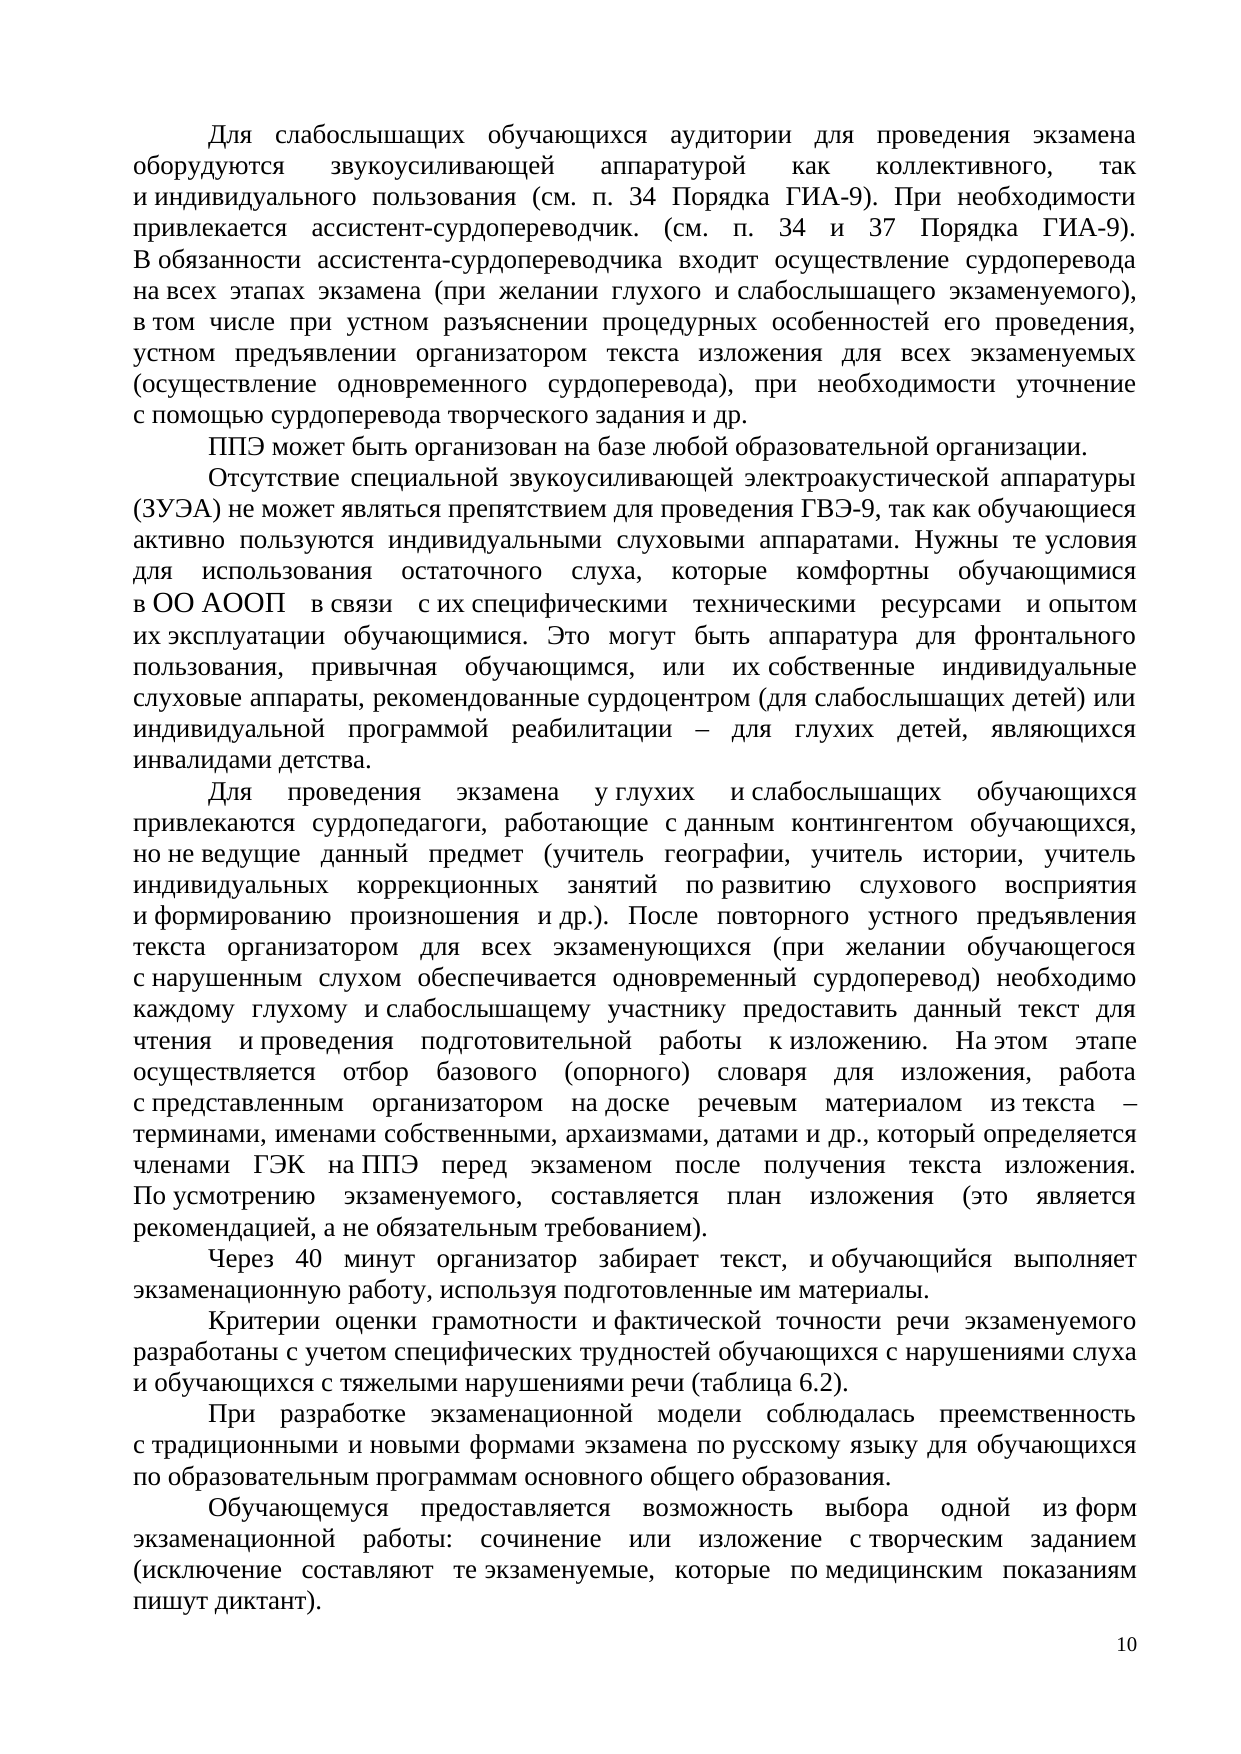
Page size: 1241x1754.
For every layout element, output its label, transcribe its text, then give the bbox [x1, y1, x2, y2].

text Для проведения экзамена у глухих и слабослышащих обучающихся привлекаются сурдопедагоги, работающие с данным контингентом обучающихся, но не ведущие данный предмет (учитель географии, учитель истории, учитель индивидуальных коррекционных занятий по развитию слухового восприятия и формированию произношения и др.). После повторного устного предъявления текста организатором для всех экзаменующихся (при желании обучающегося с нарушенным слухом обеспечивается одновременный сурдоперевод) необходимо каждому глухому и слабослышащему участнику предоставить данный текст для чтения и проведения подготовительной работы к изложению. На этом этапе осуществляется отбор базового (опорного) словаря для изложения, работа с представленным организатором на доске речевым материалом из текста – терминами, именами собственными, архаизмами, датами и др., который определяется членами ГЭК на ППЭ перед экзаменом после получения текста изложения. По усмотрению экзаменуемого, составляется план изложения (это является рекомендацией, а не обязательным требованием). [133, 774, 1137, 1242]
text При разработке экзаменационной модели соблюдалась преемственность с традиционными и новыми формами экзамена по русскому языку для обучающихся по образовательным программам основного общего образования. [133, 1397, 1137, 1491]
text ППЭ может быть организован на базе любой образовательной организации. [133, 429, 1137, 461]
text Через 40 минут организатор забирает текст, и обучающийся выполняет экзаменационную работу, используя подготовленные им материалы. [133, 1242, 1137, 1304]
text Отсутствие специальной звукоусиливающей электроакустической аппаратуры (ЗУЭА) не может являться препятствием для проведения ГВЭ-9, так как обучающиеся активно пользуются индивидуальными слуховыми аппаратами. Нужны те условия для использования остаточного слуха, которые комфортны обучающимися в ОО АООП в связи с их специфическими техническими ресурсами и опытом их эксплуатации обучающимися. Это могут быть аппаратура для фронтального пользования, привычная обучающимся, или их собственные индивидуальные слуховые аппараты, рекомендованные сурдоцентром (для слабослышащих детей) или индивидуальной программой реабилитации – для глухих детей, являющихся инвалидами детства. [133, 461, 1137, 774]
text Обучающемуся предоставляется возможность выбора одной из форм экзаменационной работы: сочинение или изложение с творческим заданием (исключение составляют те экзаменуемые, которые по медицинским показаниям пишут диктант). [133, 1491, 1137, 1616]
text Критерии оценки грамотности и фактической точности речи экзаменуемого разработаны с учетом специфических трудностей обучающихся с нарушениями слуха и обучающихся с тяжелыми нарушениями речи (таблица 6.2). [133, 1304, 1137, 1397]
text Для слабослышащих обучающихся аудитории для проведения экзамена оборудуются звукоусиливающей аппаратурой как коллективного, так и индивидуального пользования (см. п. 34 Порядка ГИА-9). При необходимости привлекается ассистент-сурдопереводчик. (см. п. 34 и 37 Порядка ГИА-9). В обязанности ассистента-сурдопереводчика входит осуществление сурдоперевода на всех этапах экзамена (при желании глухого и слабослышащего экзаменуемого), в том числе при устном разъяснении процедурных особенностей его проведения, устном предъявлении организатором текста изложения для всех экзаменуемых (осуществление одновременного сурдоперевода), при необходимости уточнение с помощью сурдоперевода творческого задания и др. [133, 118, 1137, 429]
